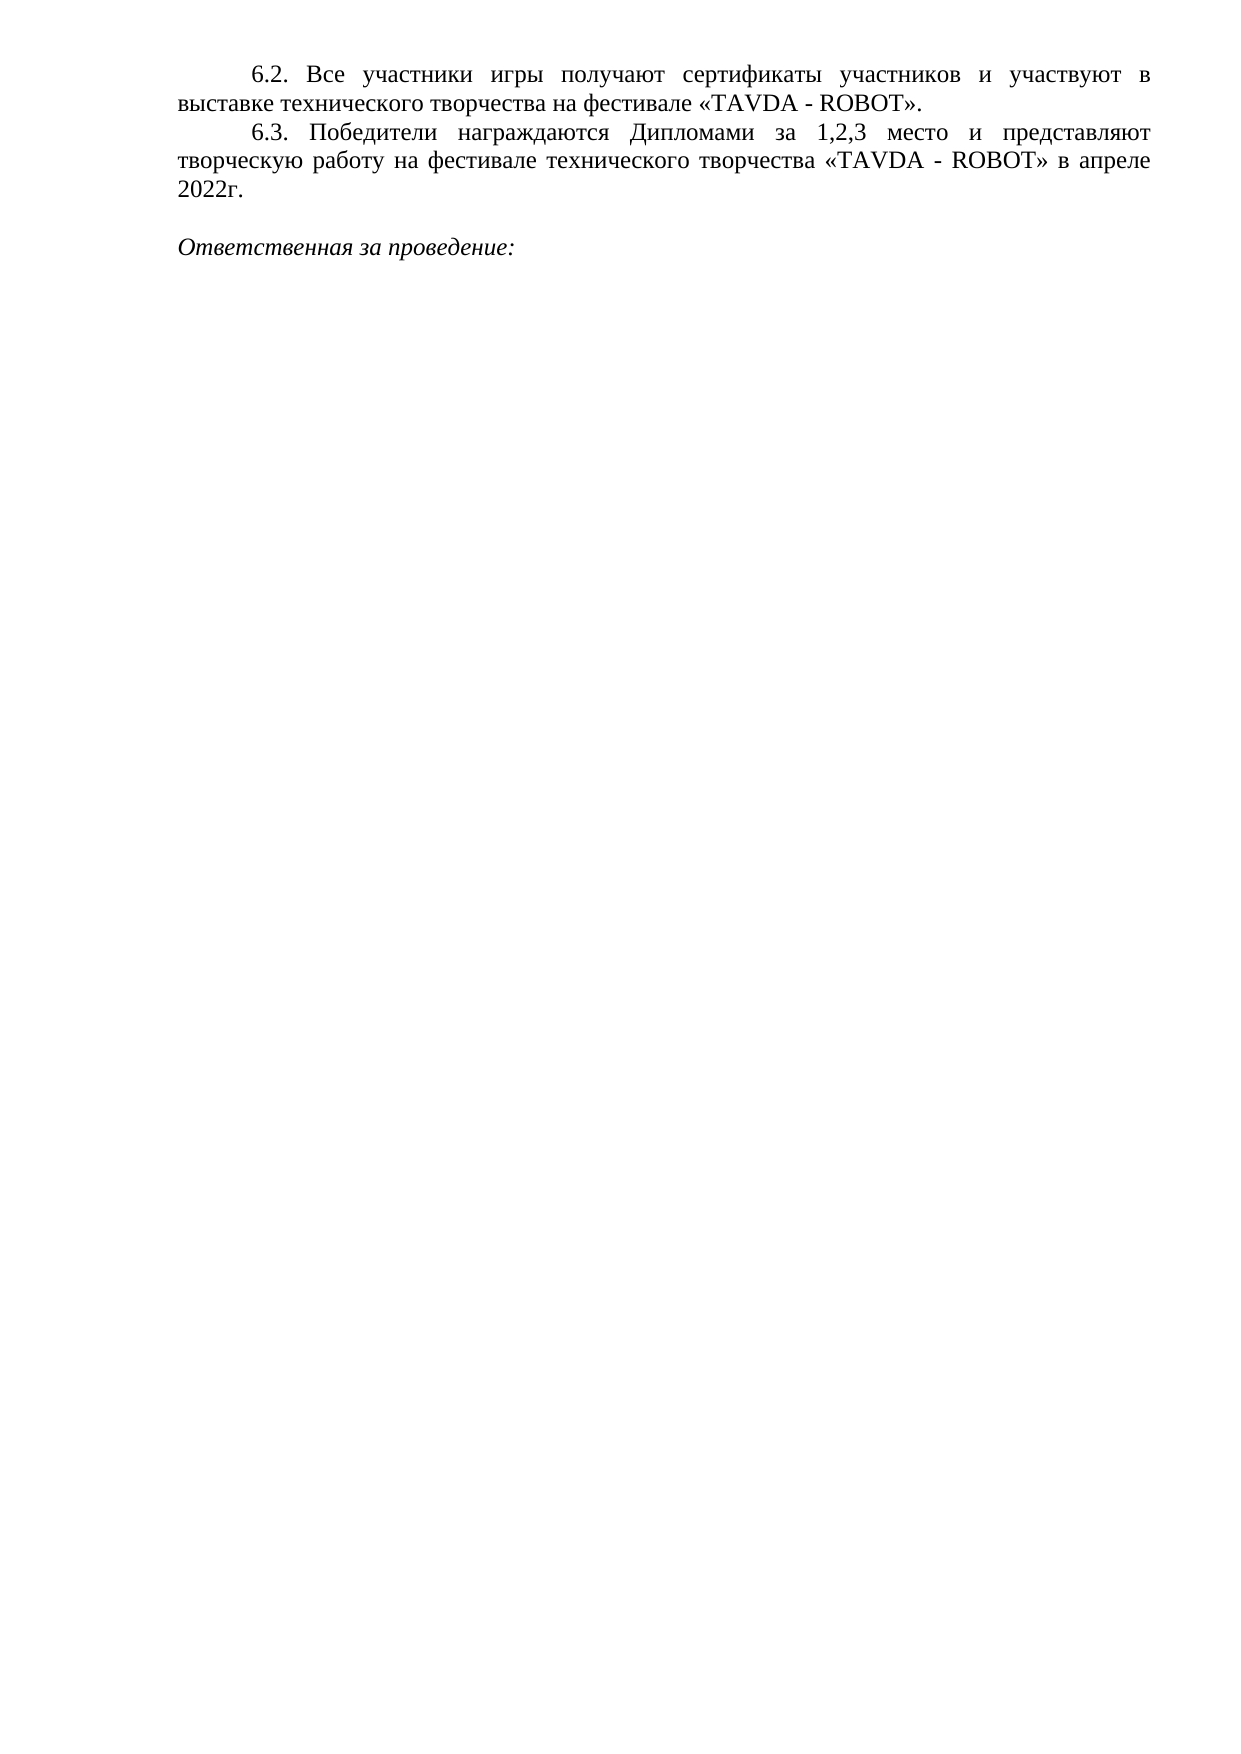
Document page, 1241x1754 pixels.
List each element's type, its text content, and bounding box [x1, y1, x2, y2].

list 6.3. Победители награждаются Дипломами за 1,2,3 место и представляют творческую работу на фестивале технического творчества «TAVDA - ROBOT» в апреле 2022г. [177, 117, 1152, 203]
list 6.2. Все участники игры получают сертификаты участников и участвуют в выставке технического творчества на фестивале «TAVDA - ROBOT». [177, 59, 1152, 117]
text Ответственная за проведение: [177, 232, 1152, 260]
